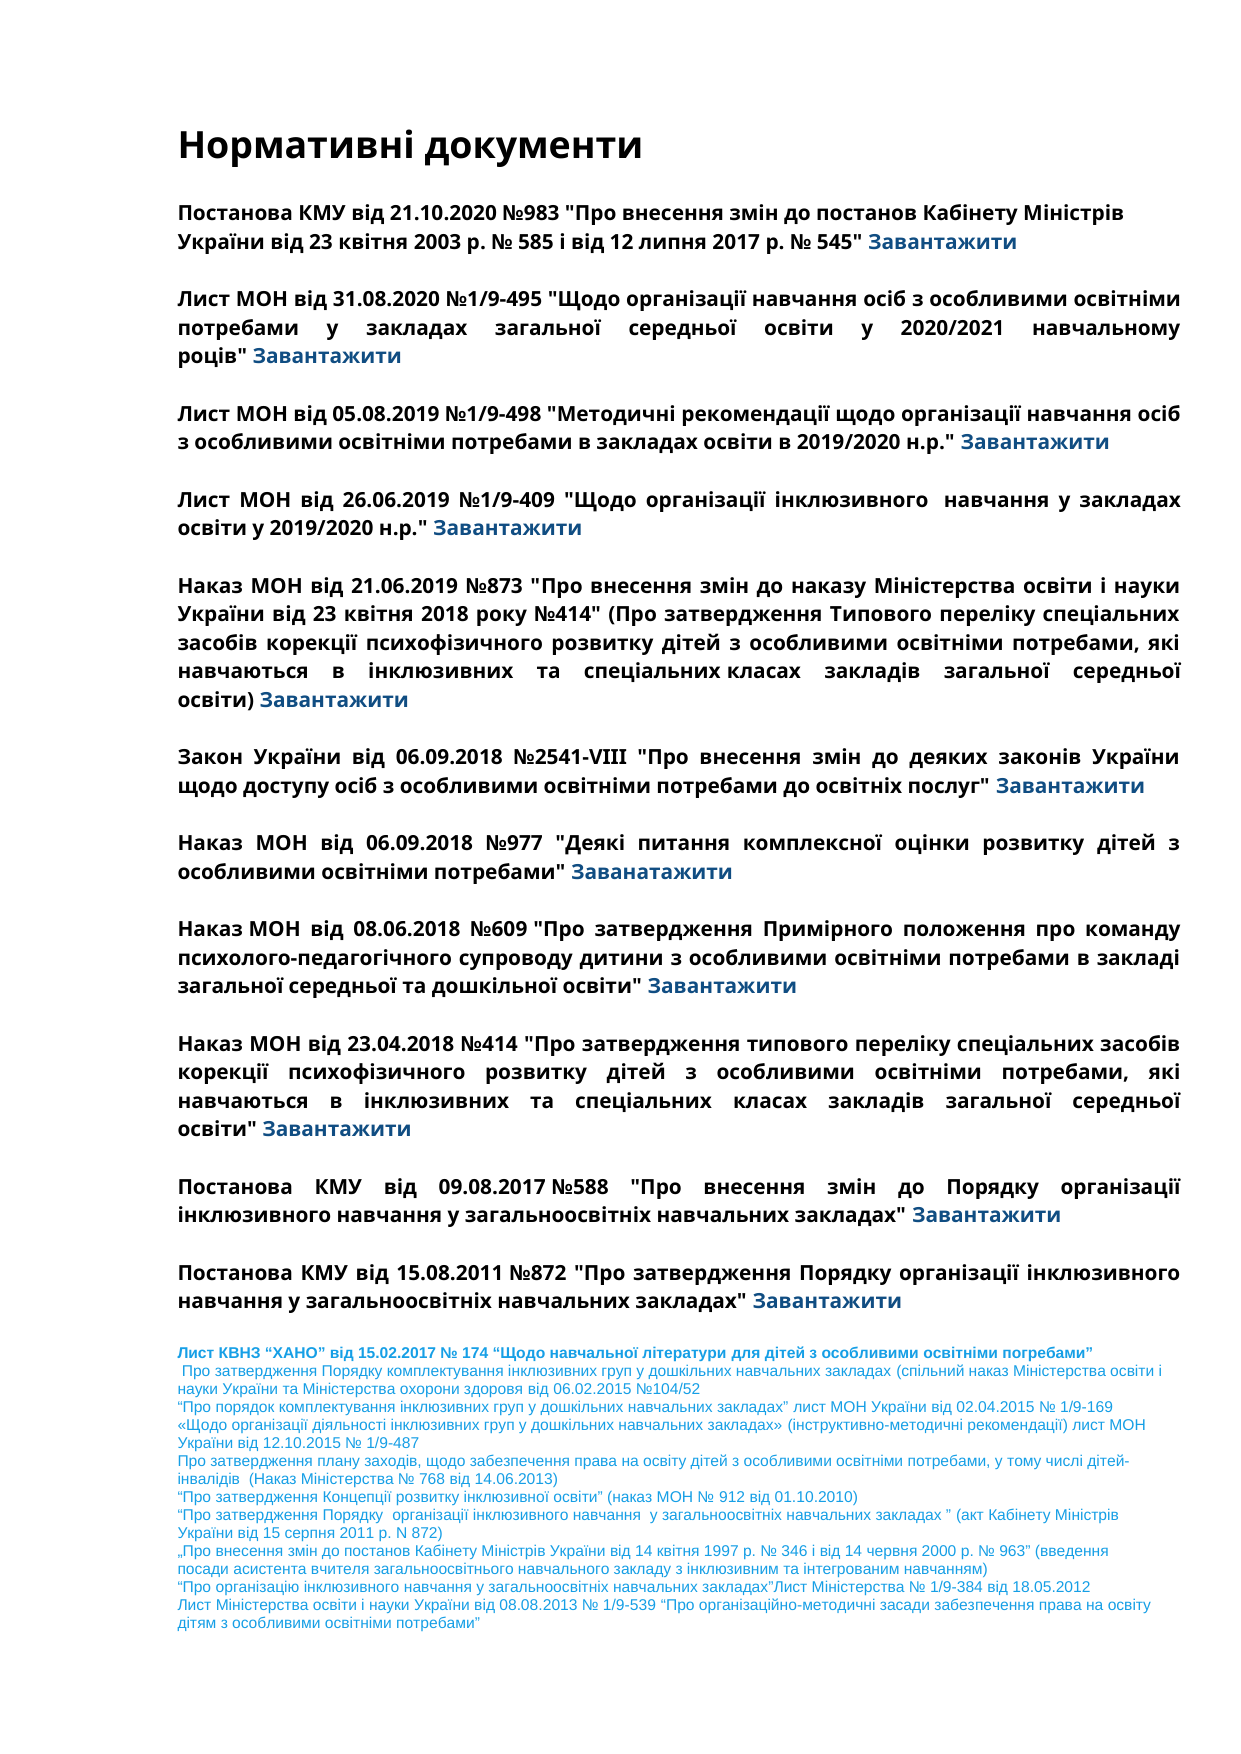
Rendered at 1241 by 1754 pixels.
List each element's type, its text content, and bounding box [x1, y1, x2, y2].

text “Про затвердження Порядку організації інклюзивного навчання у загальноосвітніх навчальних закладах ” (акт Кабінету Міністрів України від 15 серпня 2011 р. N 872) [177, 1506, 1181, 1542]
text Постанова КМУ від 21.10.2020 №983 "Про внесення змін до постанов Кабінету Міністрів України від 23 квітня 2003 р. № 585 і від 12 липня 2017 р. № 545" Завантажити [177, 198, 1181, 255]
text “Про порядок комплектування інклюзивних груп у дошкільних навчальних закладах” лист МОН України від 02.04.2015 № 1/9-169 [177, 1398, 1181, 1416]
text Про затвердження Порядку комплектування інклюзивних груп у дошкільних навчальних закладах (спільний наказ Міністерства освіти і науки України та Міністерства охорони здоровя від 06.02.2015 №104/52 [177, 1362, 1181, 1398]
text Лист МОН від 31.08.2020 №1/9-495 "Щодо організації навчання осіб з особливими освітніми потребами у закладах загальної середньої освіти у 2020/2021 навчальному роців" Завантажити [177, 284, 1181, 370]
text Наказ МОН від 06.09.2018 №977 "Деякі питання комплексної оцінки розвитку дітей з особливими освітніми потребами" Заванатажити [177, 828, 1181, 885]
text Постанова КМУ від 09.08.2017 №588 "Про внесення змін до Порядку організації інклюзивного навчання у загальноосвітніх навчальних закладах" Завантажити [177, 1172, 1181, 1229]
text „Про внесення змін до постанов Кабінету Міністрів України від 14 квітня 1997 р. № 346 і від 14 червня 2000 р. № 963” (введення посади асистента вчителя загальноосвітнього навчального закладу з інклюзивним та інтегрованим навчанням) [177, 1542, 1181, 1578]
text Наказ МОН від 23.04.2018 №414 "Про затвердження типового переліку спеціальних засобів корекції психофізичного розвитку дітей з особливими освітніми потребами, які навчаються в інклюзивних та спеціальних класах закладів загальної середньої освіти" Завантажити [177, 1029, 1181, 1143]
text Наказ МОН від 21.06.2019 №873 "Про внесення змін до наказу Міністерства освіти і науки України від 23 квітня 2018 року №414" (Про затвердження Типового переліку спеціальних засобів корекції психофізичного розвитку дітей з особливими освітніми потребами, які навчаються в інклюзивних та спеціальних класах закладів загальної середньої освіти) Завантажити [177, 571, 1181, 713]
text Постанова КМУ від 15.08.2011 №872 "Про затвердження Порядку організації інклюзивного навчання у загальноосвітніх навчальних закладах" Завантажити [177, 1258, 1181, 1315]
text “Про затвердження Концепції розвитку інклюзивної освіти” (наказ МОН № 912 від 01.10.2010) [177, 1488, 1181, 1506]
text Лист МОН від 26.06.2019 №1/9-409 "Щодо організації інклюзивного навчання у закладах освіти у 2019/2020 н.р." Завантажити [177, 485, 1181, 542]
text Лист Міністерства освіти і науки України від 08.08.2013 № 1/9-539 “Про організаційно-методичні засади забезпечення права на освіту дітям з особливими освітніми потребами” [177, 1596, 1181, 1632]
text Лист КВНЗ “ХАНО” від 15.02.2017 № 174 “Щодо навчальної літератури для дітей з особливими освітніми погребами” [177, 1344, 1181, 1362]
text «Щодо організації діяльності інклюзивних груп у дошкільних навчальних закладах» (інструктивно-методичні рекомендації) лист МОН України від 12.10.2015 № 1/9-487 [177, 1416, 1181, 1452]
text Про затвердження плану заходів, щодо забезпечення права на освіту дітей з особливими освітніми потребами, у тому числі дітей-інвалідів (Наказ Міністерства № 768 від 14.06.2013) [177, 1452, 1181, 1488]
text “Про організацію інклюзивного навчання у загальноосвітніх навчальних закладах”Лист Міністерства № 1/9-384 від 18.05.2012 [177, 1578, 1181, 1596]
text Лист МОН від 05.08.2019 №1/9-498 "Методичні рекомендації щодо організації навчання осіб з особливими освітніми потребами в закладах освіти в 2019/2020 н.р." Завантажити [177, 399, 1181, 456]
text Нормативні документи [177, 118, 1181, 169]
text Наказ МОН від 08.06.2018 №609 "Про затвердження Примірного положення про команду психолого-педагогічного супроводу дитини з особливими освітніми потребами в закладі загальної середньої та дошкільної освіти" Завантажити [177, 914, 1181, 1000]
text Закон України від 06.09.2018 №2541-VIII "Про внесення змін до деяких законів України щодо доступу осіб з особливими освітніми потребами до освітніх послуг" Завантажити [177, 742, 1181, 799]
